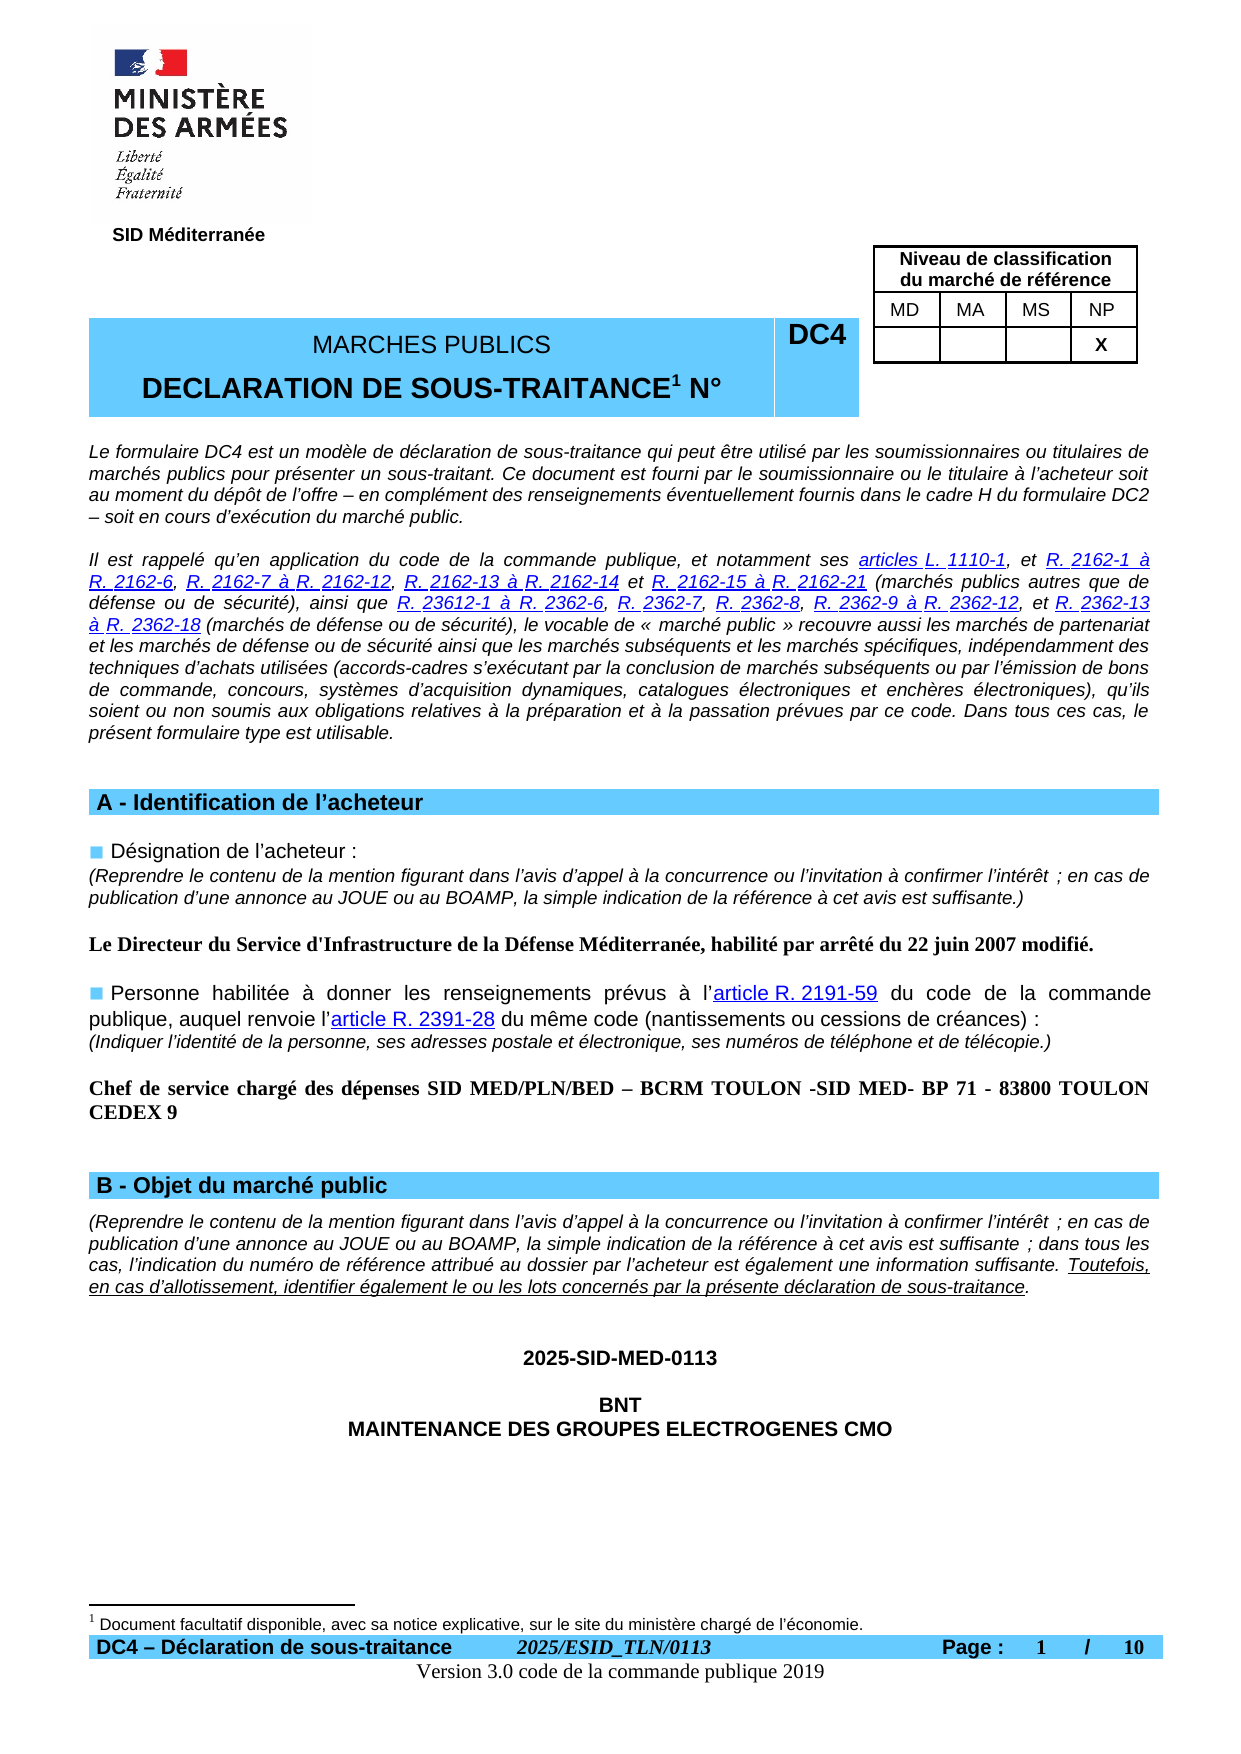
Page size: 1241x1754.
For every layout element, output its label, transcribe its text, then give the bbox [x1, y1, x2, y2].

text (Indiquer l’identité de la personne, ses adresses postale et électronique, ses numéros de téléphone et de télécopie.) [89, 1031, 1152, 1052]
picture [88, 23, 313, 224]
text Désignation de l’acheteur : [89, 839, 1152, 865]
text Personne habilitée à donner les renseignements prévus à l’article R. 2191-59 du code de la commande publique, auquel renvoie l’article R. 2391-28 du même code (nantissements ou cessions de créances) : [89, 980, 1152, 1031]
table_header DC4 [775, 318, 859, 417]
text MAINTENANCE DES GROUPES ELECTROGENES CMO [89, 1417, 1152, 1441]
text Le Directeur du Service d'Infrastructure de la Défense Méditerranée, habilité par arrêté du 22 juin 2007 modifié. [89, 932, 1152, 956]
table_header B - Objet du marché public [89, 1172, 1159, 1199]
table_header MARCHES PUBLICS declaration de sous-traitance N° [89, 318, 774, 417]
text BNT [89, 1393, 1152, 1417]
text (Reprendre le contenu de la mention figurant dans l’avis d’appel à la concurrence ou l’invitation à confirmer l’intérêt ; en cas de publication d’une annonce au JOUE ou au BOAMP, la simple indication de la référence à cet avis est suffisante ; dans tous les cas, l’indication du numéro de référence attribué au dossier par l’acheteur est également une information suffisante. Toutefois, en cas d’allotissement, identifier également le ou les lots concernés par la présente déclaration de sous-traitance. [89, 1211, 1152, 1297]
text Le formulaire DC4 est un modèle de déclaration de sous-traitance qui peut être utilisé par les soumissionnaires ou titulaires de marchés publics pour présenter un sous-traitant. Ce document est fourni par le soumissionnaire ou le titulaire à l’acheteur soit au moment du dépôt de l’offre – en complément des renseignements éventuellement fournis dans le cadre H du formulaire DC2 – soit en cours d’exécution du marché public. [89, 441, 1152, 527]
text Chef de service chargé des dépenses SID MED/PLN/BED – BCRM TOULON -SID MED- BP 71 - 83800 TOULON CEDEX 9 [89, 1076, 1152, 1124]
text 2025-SID-MED-0113 [89, 1345, 1152, 1369]
text (Reprendre le contenu de la mention figurant dans l’avis d’appel à la concurrence ou l’invitation à confirmer l’intérêt ; en cas de publication d’une annonce au JOUE ou au BOAMP, la simple indication de la référence à cet avis est suffisante.) [89, 865, 1152, 908]
table_header A - Identification de l’acheteur [89, 789, 1159, 815]
text Il est rappelé qu’en application du code de la commande publique, et notamment ses articles L. 1110-1, et R. 2162-1 à R. 2162-6, R. 2162-7 à R. 2162-12, R. 2162-13 à R. 2162-14 et R. 2162-15 à R. 2162-21 (marchés publics autres que de défense ou de sécurité), ainsi que R. 23612-1 à R. 2362-6, R. 2362-7, R. 2362-8, R. 2362-9 à R. 2362-12, et R. 2362-13 à R. 2362-18 (marchés de défense ou de sécurité), le vocable de « marché public » recouvre aussi les marchés de partenariat et les marchés de défense ou de sécurité ainsi que les marchés subséquents et les marchés spécifiques, indépendamment des techniques d’achats utilisées (accords-cadres s’exécutant par la conclusion de marchés subséquents ou par l’émission de bons de commande, concours, systèmes d’acquisition dynamiques, catalogues électroniques et enchères électroniques), qu’ils soient ou non soumis aux obligations relatives à la préparation et à la passation prévues par ce code. Dans tous ces cas, le présent formulaire type est utilisable. [89, 549, 1152, 743]
